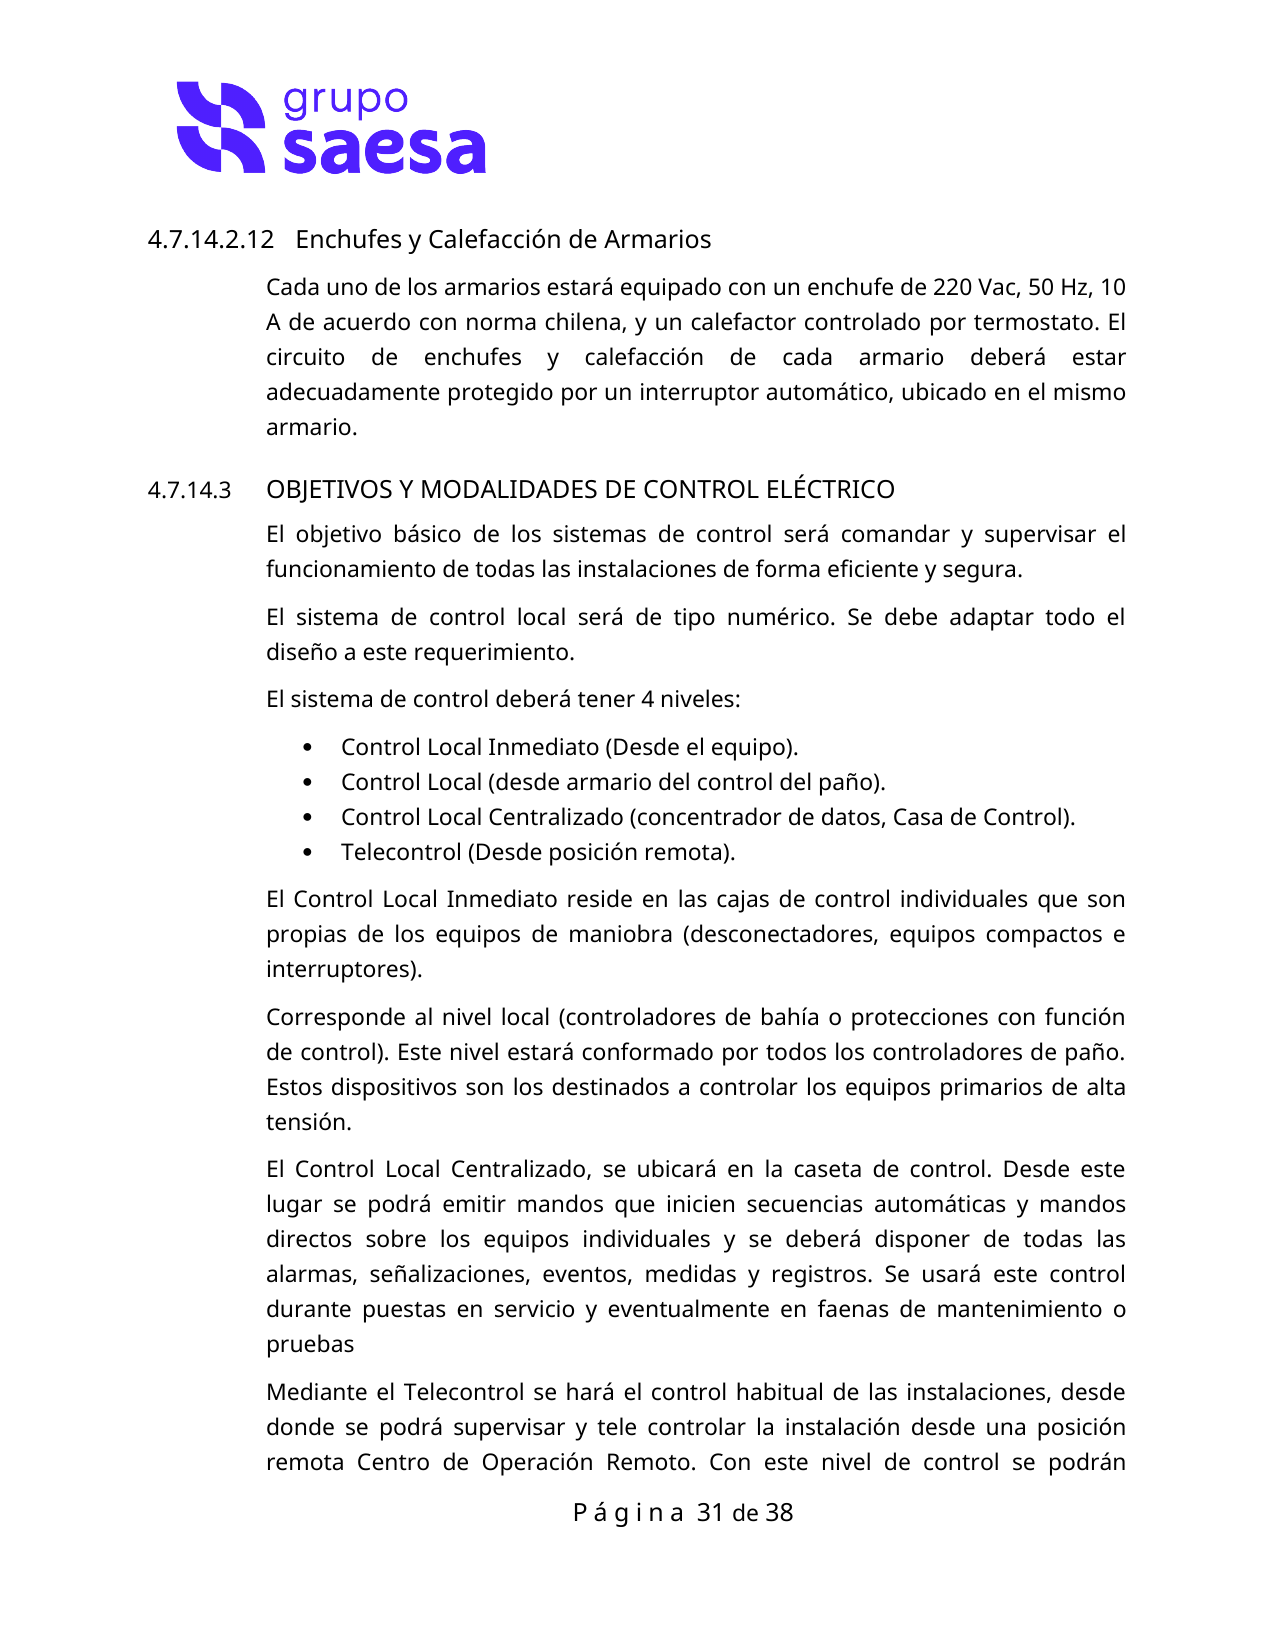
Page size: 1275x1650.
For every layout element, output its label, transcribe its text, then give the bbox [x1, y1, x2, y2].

text El sistema de control deberá tener 4 niveles: [266, 683, 1127, 714]
text Corresponde al nivel local (controladores de bahía o protecciones con función de control). Este nivel estará conformado por todos los controladores de paño. Estos dispositivos son los destinados a controlar los equipos primarios de alta tensión. [266, 1000, 1127, 1137]
list Control Local Centralizado (concentrador de datos, Casa de Control). [303, 800, 1127, 832]
text El Control Local Centralizado, se ubicará en la caseta de control. Desde este lugar se podrá emitir mandos que inicien secuencias automáticas y mandos directos sobre los equipos individuales y se deberá disponer de todas las alarmas, señalizaciones, eventos, medidas y registros. Se usará este control durante puestas en servicio y eventualmente en faenas de mantenimiento o pruebas [266, 1153, 1127, 1359]
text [266, 1375, 1127, 1477]
list Control Local (desde armario del control del paño). [303, 765, 1127, 797]
subtitle Enchufes y Calefacción de Armarios [148, 221, 1127, 256]
list Telecontrol (Desde posición remota). [303, 835, 1127, 867]
subtitle OBJETIVOS Y MODALIDADES DE CONTROL ELÉCTRICO [148, 471, 1127, 505]
text El Control Local Inmediato reside en las cajas de control individuales que son propias de los equipos de maniobra (desconectadores, equipos compactos e interruptores). [266, 883, 1127, 984]
text El objetivo básico de los sistemas de control será comandar y supervisar el funcionamiento de todas las instalaciones de forma eficiente y segura. [266, 518, 1127, 584]
list Control Local Inmediato (Desde el equipo). [303, 730, 1127, 762]
text Cada uno de los armarios estará equipado con un enchufe de 220 Vac, 50 Hz, 10 A de acuerdo con norma chilena, y un calefactor controlado por termostato. El circuito de enchufes y calefacción de cada armario deberá estar adecuadamente protegido por un interruptor automático, ubicado en el mismo armario. [266, 271, 1127, 443]
text El sistema de control local será de tipo numérico. Se debe adaptar todo el diseño a este requerimiento. [266, 600, 1127, 667]
